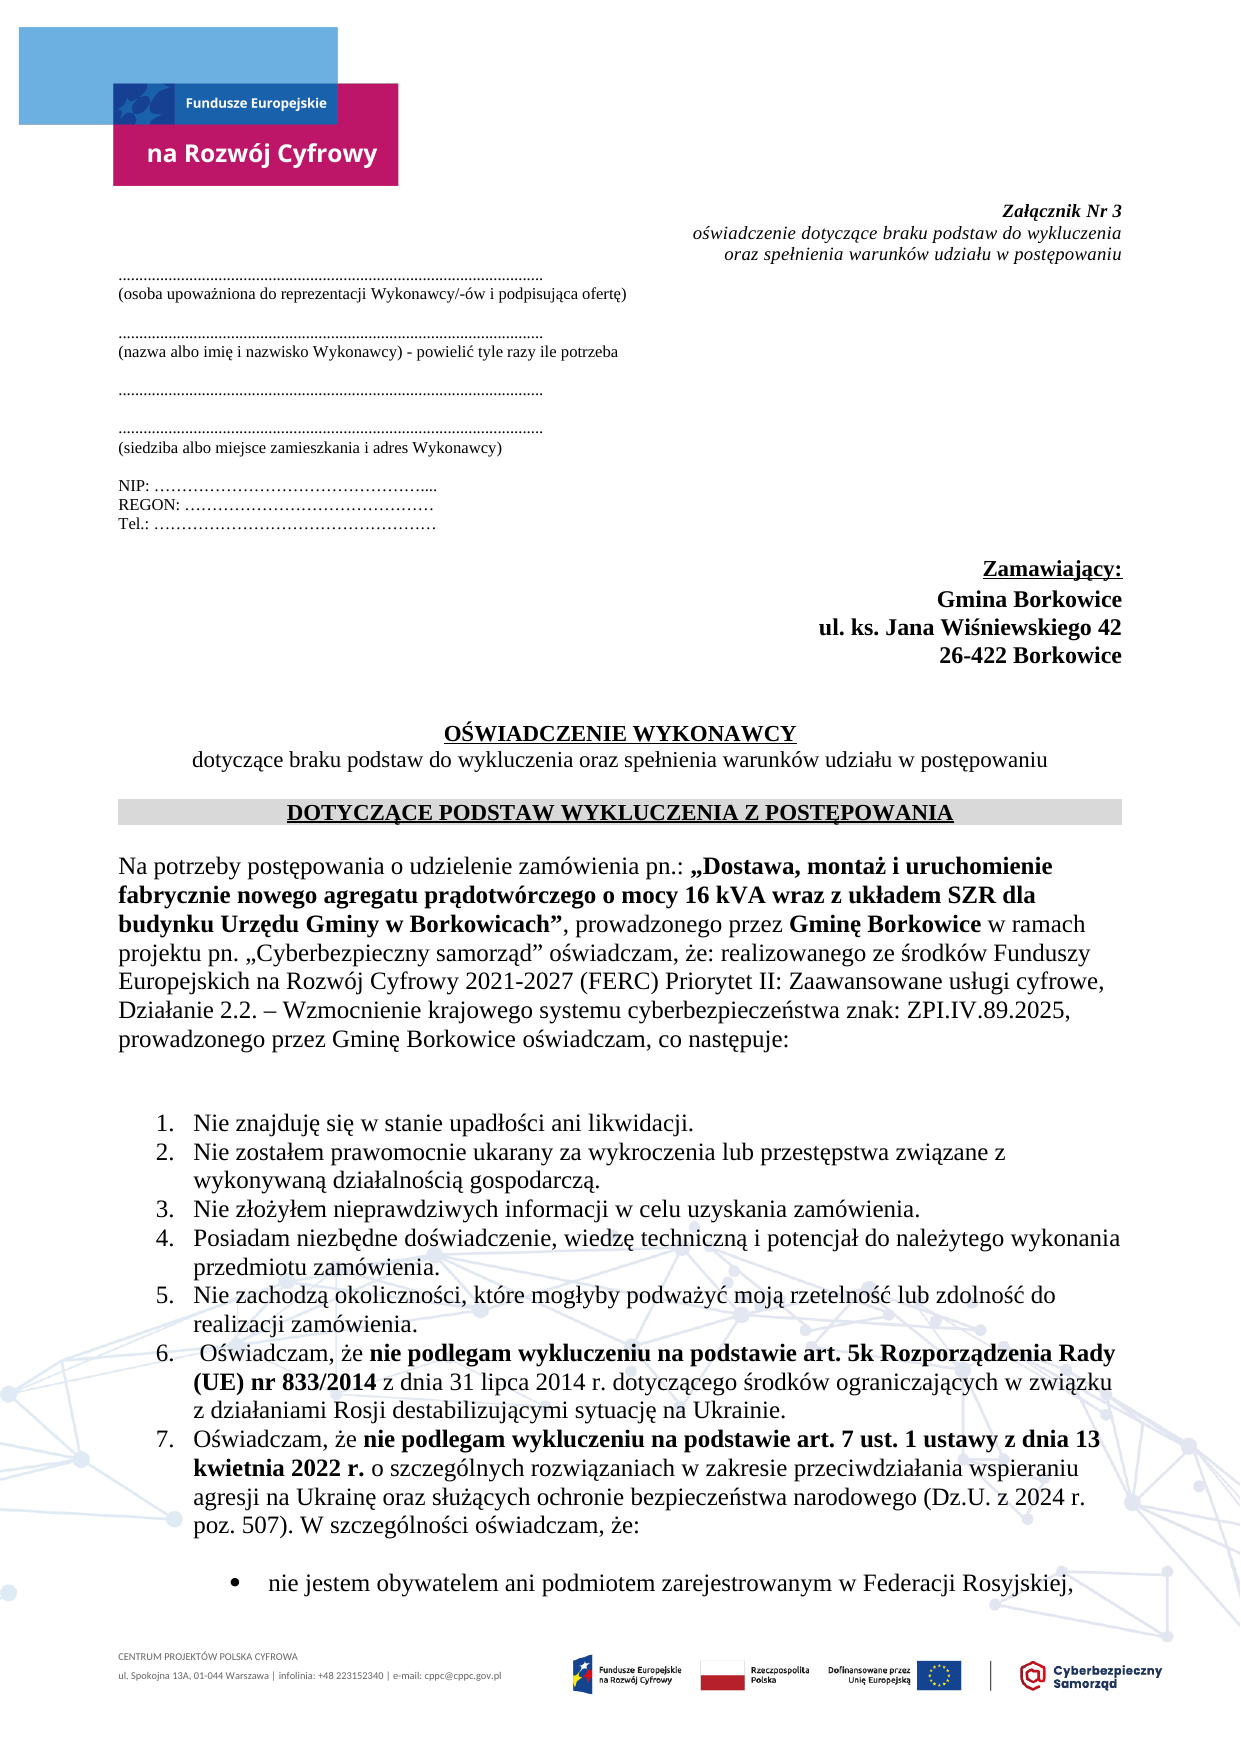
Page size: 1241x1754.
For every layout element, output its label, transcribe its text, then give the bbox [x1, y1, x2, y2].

text REGON: ……………………………………… [118, 495, 1122, 514]
list Nie złożyłem nieprawdziwych informacji w celu uzyskania zamówienia. [156, 1253, 1122, 1281]
text (osoba upoważniona do reprezentacji Wykonawcy/-ów i podpisująca ofertę) [118, 284, 1122, 303]
text ul. ks. Jana Wiśniewskiego 42 [118, 613, 1122, 641]
list Oświadczam, że nie podlegam wykluczeniu na podstawie art. 5k Rozporządzenia Rady (UE) nr 833/2014 z dnia 31 lipca 2014 r. dotyczącego środków ograniczających w związku z działaniami Rosji destabilizującymi sytuację na Ukrainie. [156, 1484, 1122, 1570]
text DOTYCZĄCE PODSTAW WYKLUCZENIA Z POSTĘPOWANIA [118, 799, 1122, 825]
text dotyczące braku podstaw do wykluczenia oraz spełnienia warunków udziału w postępowaniu [118, 746, 1122, 772]
text ...................................................................................................... [118, 380, 1122, 399]
list Nie zostałem prawomocnie ukarany za wykroczenia lub przestępstwa związane z wykonywaną działalnością gospodarczą. [156, 1166, 1122, 1223]
text (nazwa albo imię i nazwisko Wykonawcy) - powielić tyle razy ile potrzeba [118, 342, 1122, 361]
text Na potrzeby postępowania o udzielenie zamówienia pn.: „Dostawa, montaż i uruchomienie fabrycznie nowego agregatu prądotwórczego o mocy 16 kVA wraz z układem SZR dla budynku Urzędu Gminy w Borkowicach”, prowadzonego przez Gminę Borkowice w ramach projektu pn. „Cyberbezpieczny samorząd” oświadczam, że: realizowanego ze środków Funduszy Europejskich na Rozwój Cyfrowy 2021-2027 (FERC) Priorytet II: Zaawansowane usługi cyfrowe, Działanie 2.2. – Wzmocnienie krajowego systemu cyberbezpieczeństwa znak: ZPI.IV.89.2025, prowadzonego przez Gminę Borkowice oświadczam, co następuje: [118, 851, 1122, 1053]
text 26-422 Borkowice [118, 641, 1122, 668]
text (siedziba albo miejsce zamieszkania i adres Wykonawcy) [118, 437, 1122, 457]
text ...................................................................................................... [118, 265, 1122, 284]
list Nie zachodzą okoliczności, które mogłyby podważyć moją rzetelność lub zdolność do realizacji zamówienia. [156, 1397, 1122, 1455]
picture [0, 1221, 1240, 1754]
list Nie znajduję się w stanie upadłości ani likwidacji. [156, 1108, 1122, 1137]
picture [18, 27, 399, 186]
text Gmina Borkowice [118, 585, 1122, 613]
text oświadczenie dotyczące braku podstaw do wykluczenia [156, 222, 1122, 243]
text Załącznik Nr 3 [156, 200, 1122, 222]
text OŚWIADCZENIE WYKONAWCY [118, 719, 1122, 746]
list Posiadam niezbędne doświadczenie, wiedzę techniczną i potencjał do należytego wykonania przedmiotu zamówienia. [156, 1311, 1122, 1368]
text Zamawiający: [782, 555, 1122, 582]
text NIP: ………………………………………….... [118, 476, 1122, 495]
text Tel.: …………………………………………… [118, 514, 1122, 533]
text oraz spełnienia warunków udziału w postępowaniu [156, 243, 1122, 265]
text ...................................................................................................... [118, 418, 1122, 437]
text ...................................................................................................... [118, 322, 1122, 342]
